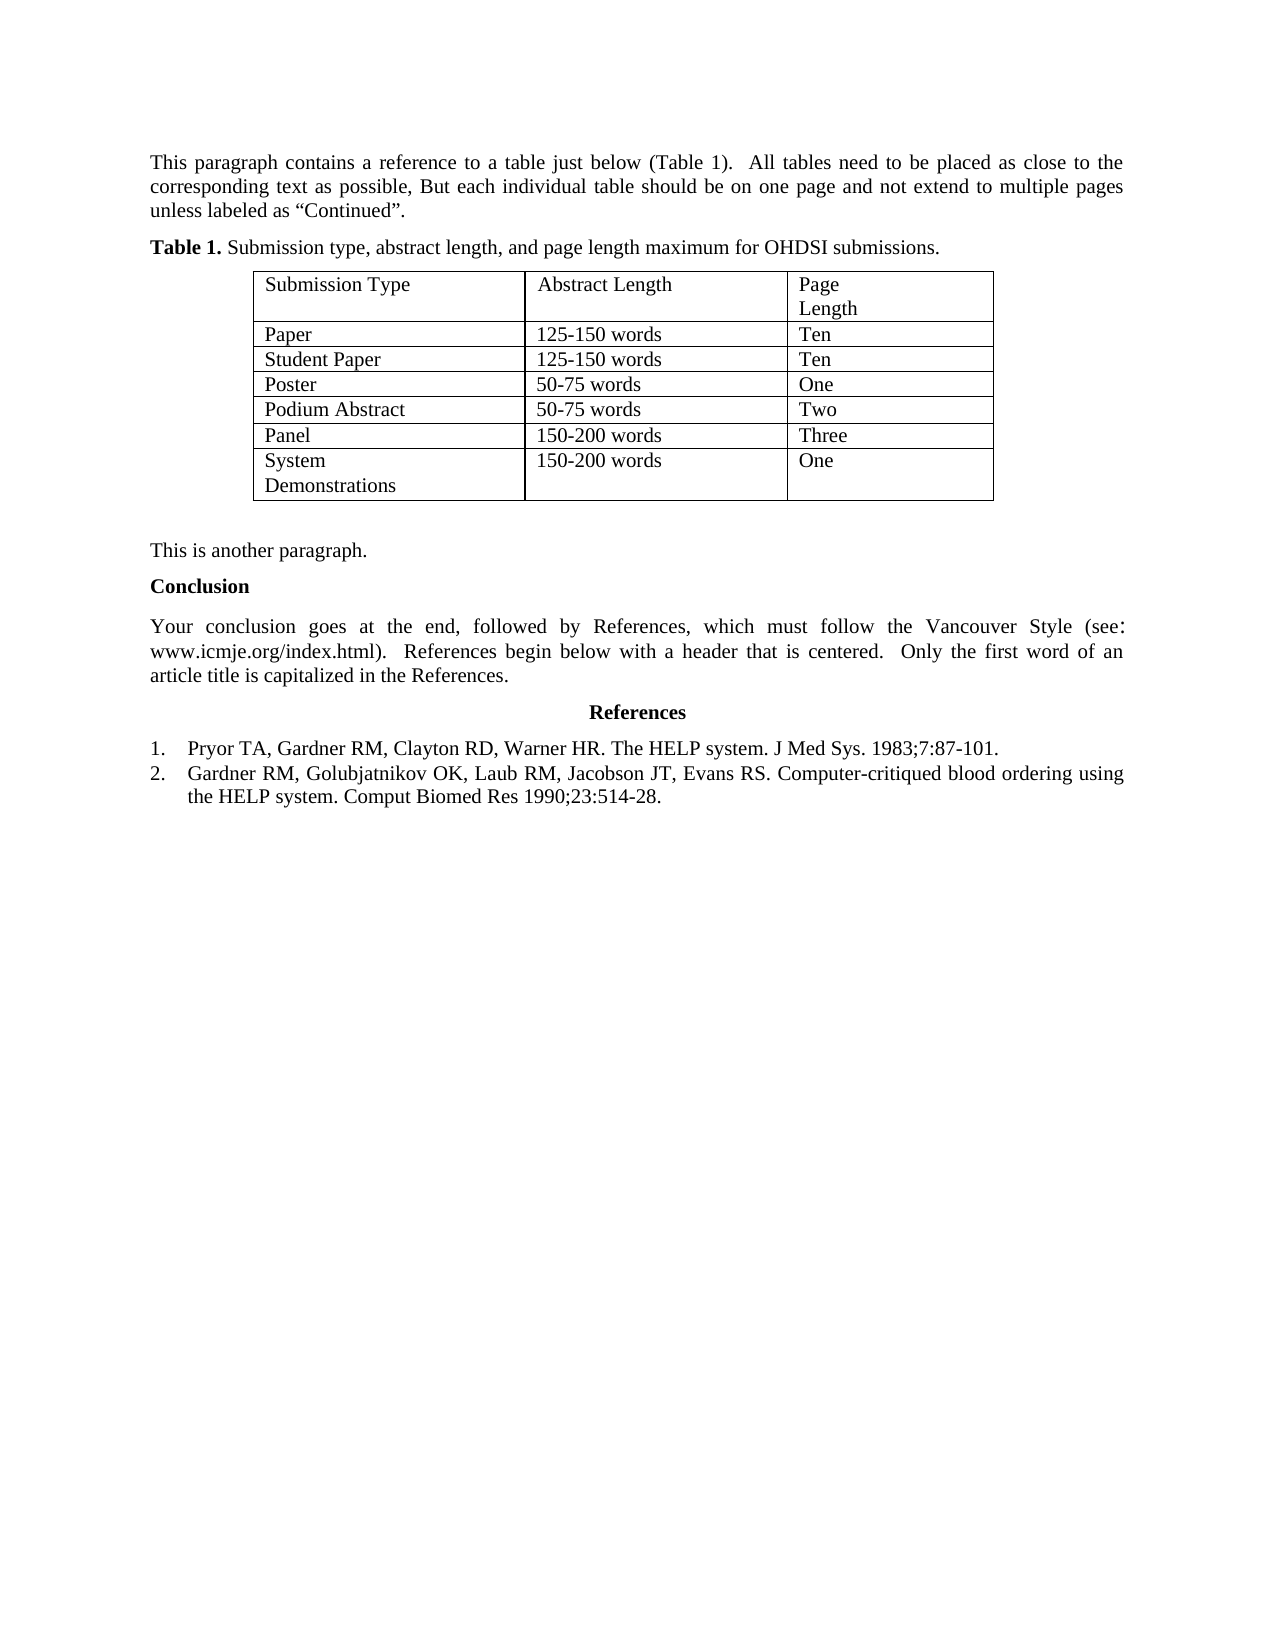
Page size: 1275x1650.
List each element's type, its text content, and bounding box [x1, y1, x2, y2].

table_cell 150-200 words [526, 449, 787, 500]
text This paragraph contains a reference to a table just below (Table 1). All tables need to be placed as close to the corresponding text as possible, But each individual table should be on one page and not extend to multiple pages unless labeled as “Continued”. [150, 150, 1125, 222]
table_cell 125-150 words [526, 347, 787, 371]
table_header Submission Type [254, 272, 524, 321]
table_cell One [788, 372, 993, 396]
text Gardner RM, Golubjatnikov OK, Laub RM, Jacobson JT, Evans RS. Computer-critiqued blood ordering using the HELP system. Comput Biomed Res 1990;23:514-28. [150, 760, 1125, 808]
table_header Page Length Maximum [788, 272, 993, 321]
table_cell Student Paper [254, 347, 524, 371]
table_cell 50-75 words [526, 372, 787, 396]
table_cell 125-150 words [526, 322, 787, 346]
subtitle Conclusion [150, 574, 1125, 598]
table_cell Ten TenTen tenTen ttem Ten [788, 322, 993, 346]
text Pryor TA, Gardner RM, Clayton RD, Warner HR. The HELP system. J Med Sys. 1983;7:87-101. [150, 736, 1125, 760]
text This is another paragraph. [150, 538, 1125, 562]
table_cell Panel [254, 424, 524, 447]
table_cell System Demonstrations [254, 449, 524, 500]
table_cell Two [788, 397, 993, 422]
text Table 1. Submission type, abstract length, and page length maximum for OHDSI submissions. [150, 235, 1125, 259]
table_header Abstract Length [526, 272, 787, 321]
table_cell Poster [254, 372, 524, 396]
table_cell Podium Abstract [254, 397, 524, 422]
table_cell Ten tem [788, 347, 993, 371]
subtitle References [150, 700, 1125, 724]
table_cell Paper Stu [254, 322, 524, 346]
table_cell One [788, 449, 993, 500]
table_cell Three [788, 424, 993, 447]
table_cell 50-75 words [526, 397, 787, 422]
text Your conclusion goes at the end, followed by References, which must follow the Vancouver Style (see: www.icmje.org/index.html). References begin below with a header that is centered. Only the first word of an article title is capitalized in the References. [150, 611, 1125, 687]
table_cell 150-200 words [526, 424, 787, 447]
